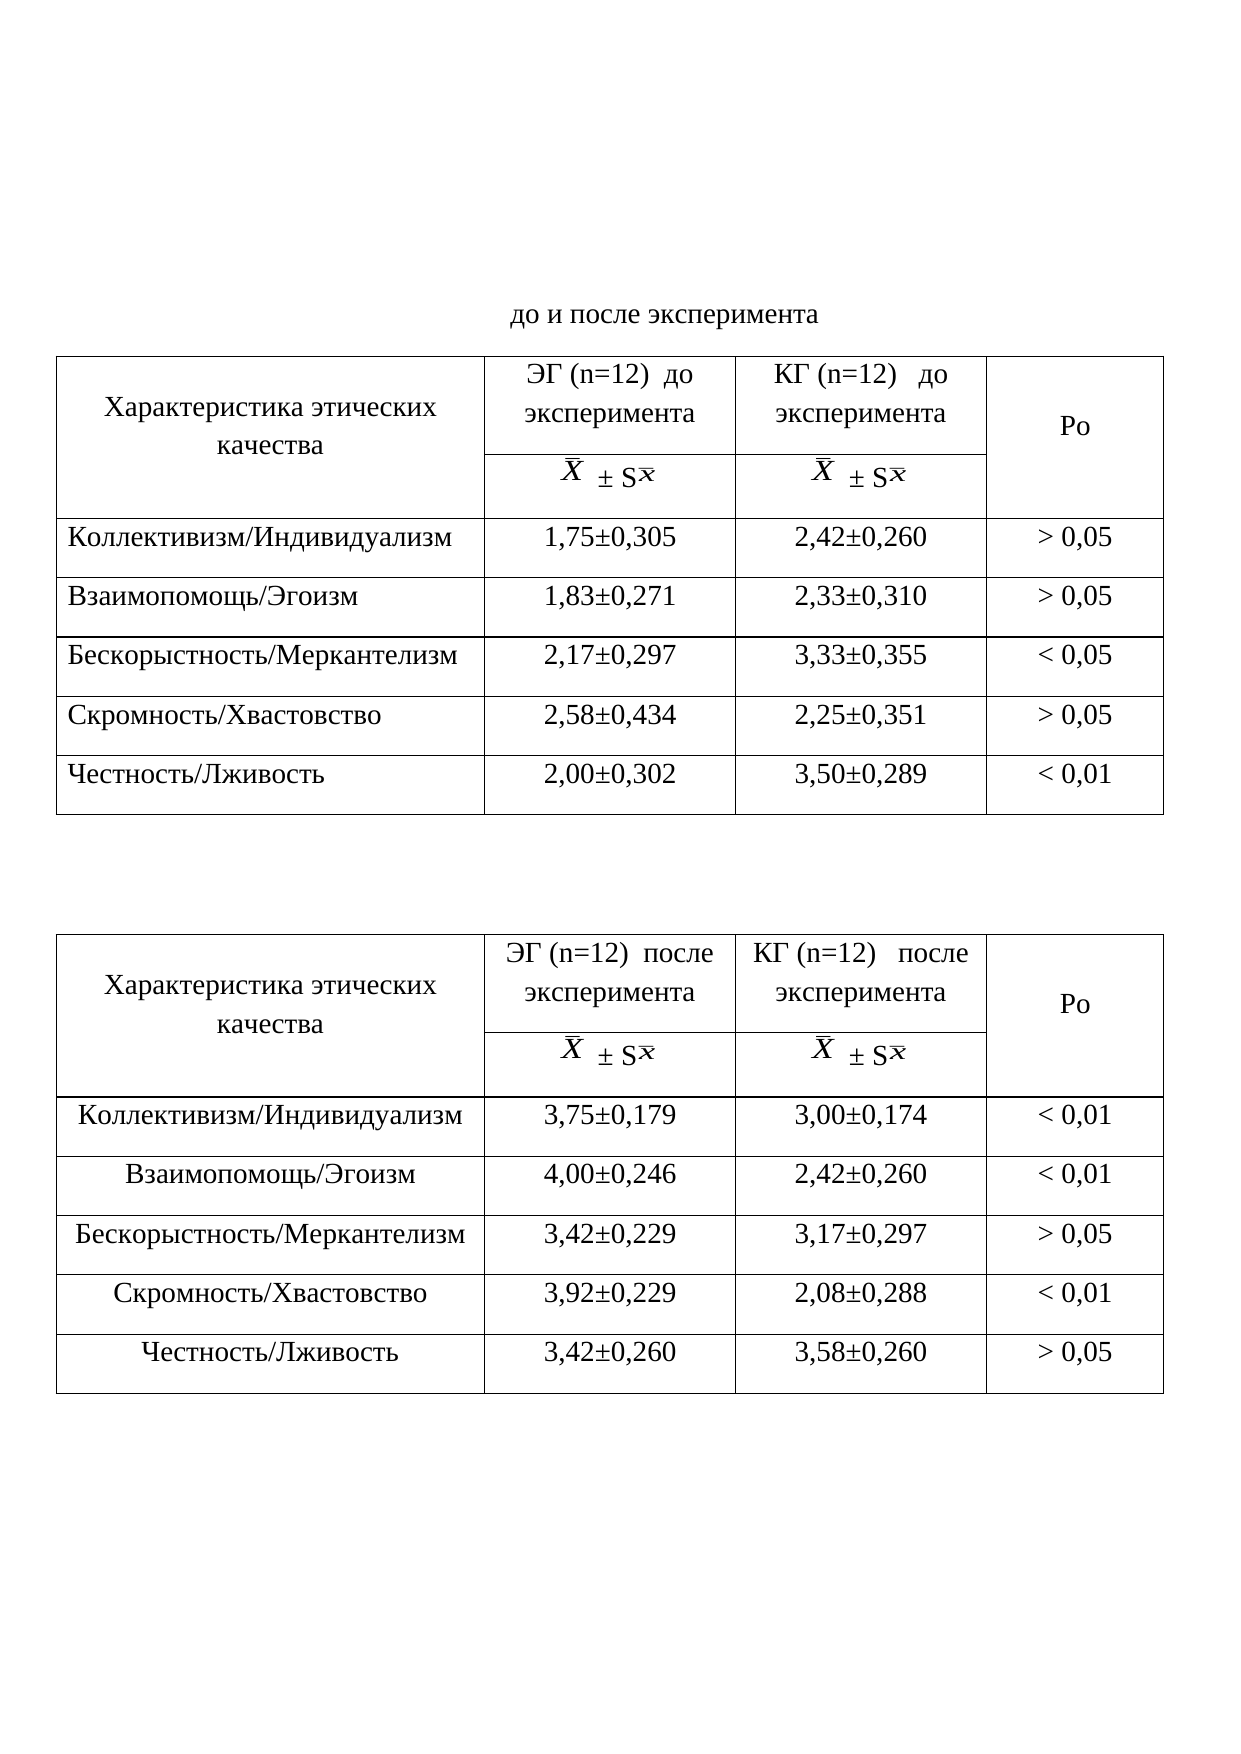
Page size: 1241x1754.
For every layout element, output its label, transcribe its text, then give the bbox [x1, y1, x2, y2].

table_cell < 0,01 [987, 1275, 1163, 1333]
table_cell 3,58±0,260 [736, 1335, 986, 1393]
table_cell 2,00±0,302 [485, 756, 735, 814]
table_cell 2,42±0,260 [736, 1157, 986, 1215]
table_cell Честность/Лживость [57, 1335, 484, 1393]
table_cell 2,08±0,288 [736, 1275, 986, 1333]
table_cell < 0,01 [987, 1098, 1163, 1156]
table_cell 2,42±0,260 [736, 519, 986, 577]
table_cell Взаимопомощь/Эгоизм [57, 578, 484, 636]
table_header ЭГ (n=12) после эксперимента [485, 935, 735, 1032]
table_cell 2,33±0,310 [736, 578, 986, 636]
table_cell Бескорыстность/Меркантелизм [57, 1216, 484, 1274]
table_cell Коллективизм/Индивидуализм [57, 1098, 484, 1156]
table_cell ± S [736, 455, 986, 518]
table_cell ± S [485, 455, 735, 518]
table_cell 3,50±0,289 [736, 756, 986, 814]
table_cell Бескорыстность/Меркантелизм [57, 638, 484, 696]
table_cell 3,33±0,355 [736, 638, 986, 696]
table_cell 2,25±0,351 [736, 697, 986, 755]
table_cell 4,00±0,246 [485, 1157, 735, 1215]
table_cell < 0,01 [987, 756, 1163, 814]
table_cell 1,75±0,305 [485, 519, 735, 577]
table_cell > 0,05 [987, 1216, 1163, 1274]
table_cell 3,17±0,297 [736, 1216, 986, 1274]
table_header КГ (n=12) до эксперимента [736, 357, 986, 453]
text до и после эксперимента [177, 296, 1152, 330]
table_cell 2,17±0,297 [485, 638, 735, 696]
table_cell 2,58±0,434 [485, 697, 735, 755]
table_cell 1,83±0,271 [485, 578, 735, 636]
table_cell > 0,05 [987, 578, 1163, 636]
table_cell > 0,05 [987, 519, 1163, 577]
table_cell Скромность/Хвастовство [57, 1275, 484, 1333]
table_cell 3,92±0,229 [485, 1275, 735, 1333]
table_cell Скромность/Хвастовство [57, 697, 484, 755]
table_header КГ (n=12) после эксперимента [736, 935, 986, 1032]
table_cell 3,00±0,174 [736, 1098, 986, 1156]
table_cell < 0,01 [987, 1157, 1163, 1215]
table_header Pо [987, 935, 1163, 1096]
table_cell 3,42±0,229 [485, 1216, 735, 1274]
table_header ЭГ (n=12) до эксперимента [485, 357, 735, 453]
table_header Характеристика этических качества [57, 357, 484, 518]
table_cell > 0,05 [987, 1335, 1163, 1393]
table_cell Взаимопомощь/Эгоизм [57, 1157, 484, 1215]
table_cell 3,42±0,260 [485, 1335, 735, 1393]
table_cell > 0,05 [987, 697, 1163, 755]
table_cell Коллективизм/Индивидуализм [57, 519, 484, 577]
table_cell Честность/Лживость [57, 756, 484, 814]
table_header Pо [987, 357, 1163, 518]
table_cell ± S [485, 1033, 735, 1096]
table_cell 3,75±0,179 [485, 1098, 735, 1156]
table_cell < 0,05 [987, 638, 1163, 696]
table_cell ± S [736, 1033, 986, 1096]
table_header Характеристика этических качества [57, 935, 484, 1096]
